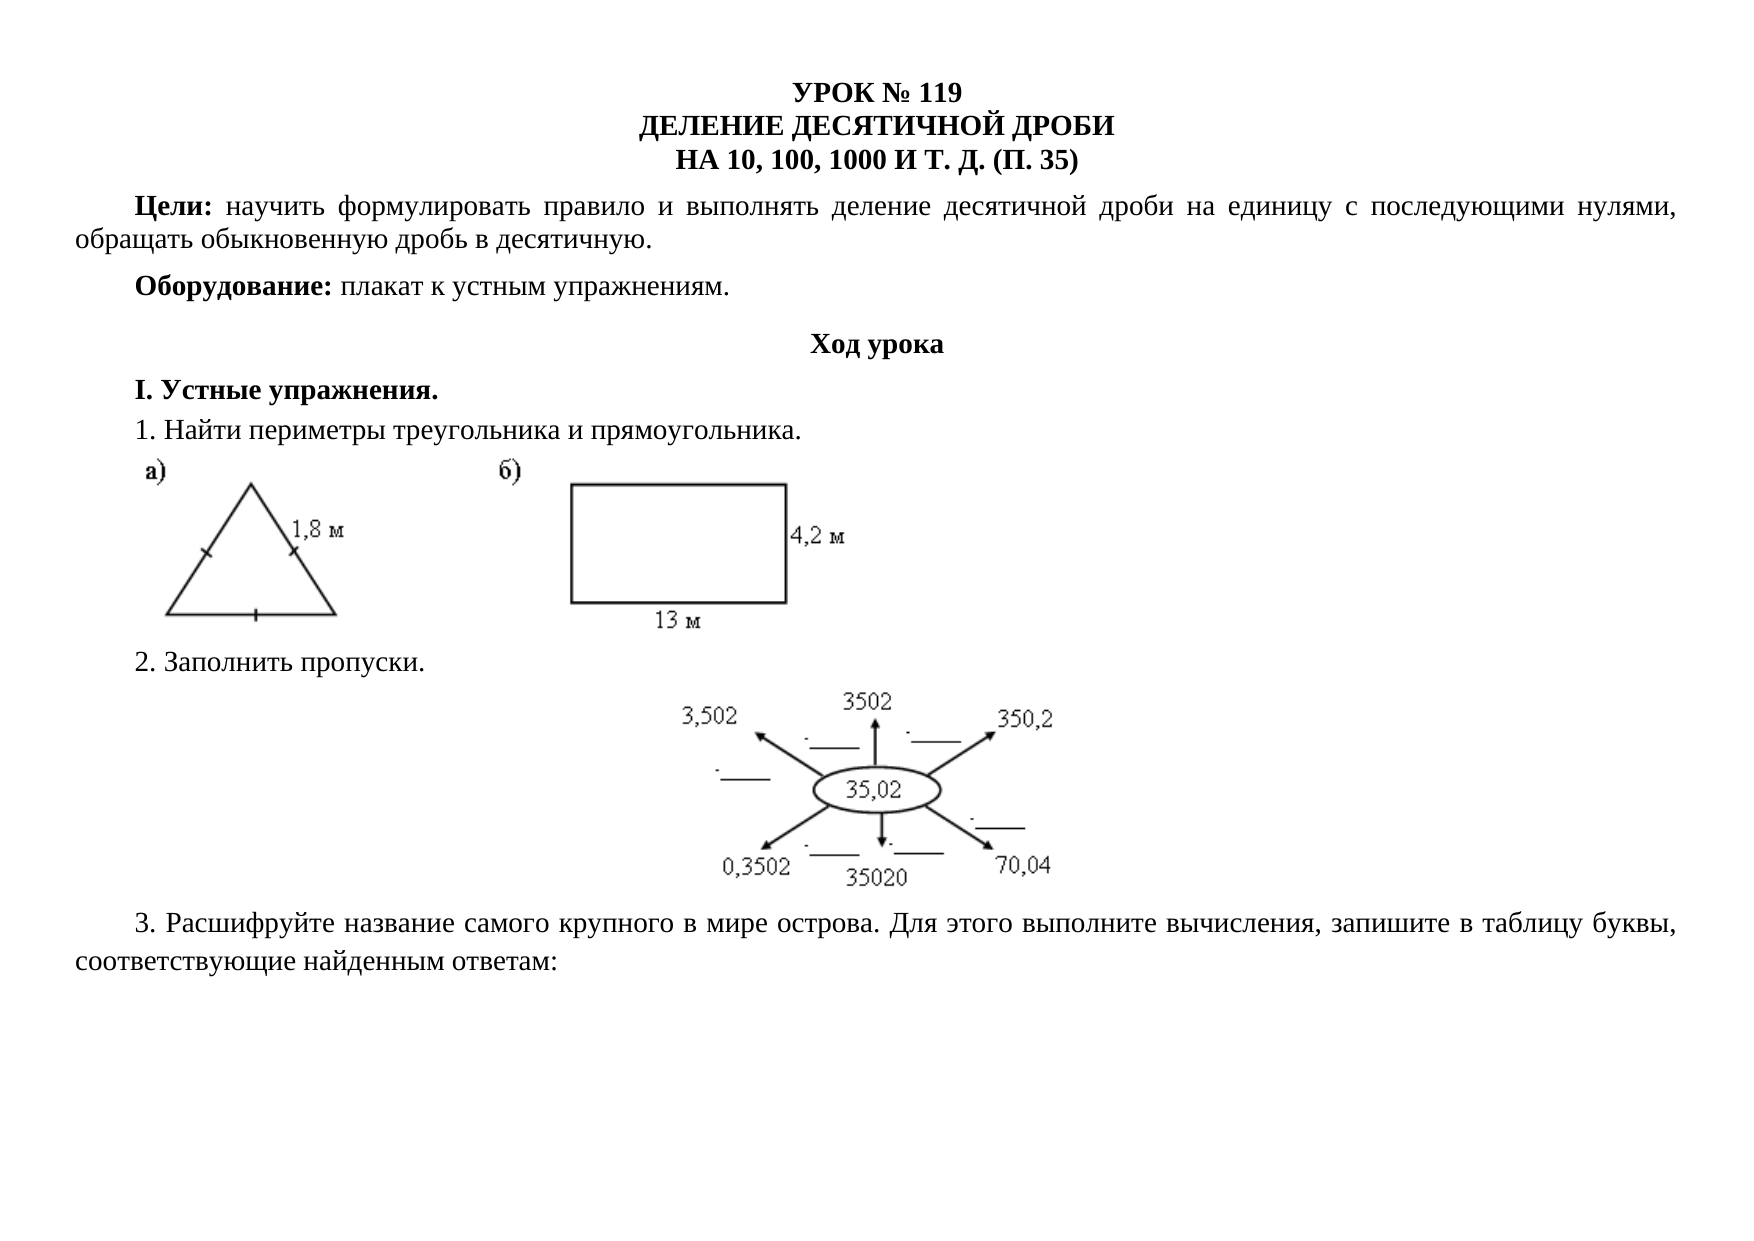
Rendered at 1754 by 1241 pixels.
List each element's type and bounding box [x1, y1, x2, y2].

picture [134, 451, 860, 644]
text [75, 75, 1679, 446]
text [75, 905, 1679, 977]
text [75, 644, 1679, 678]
picture [666, 677, 1088, 905]
